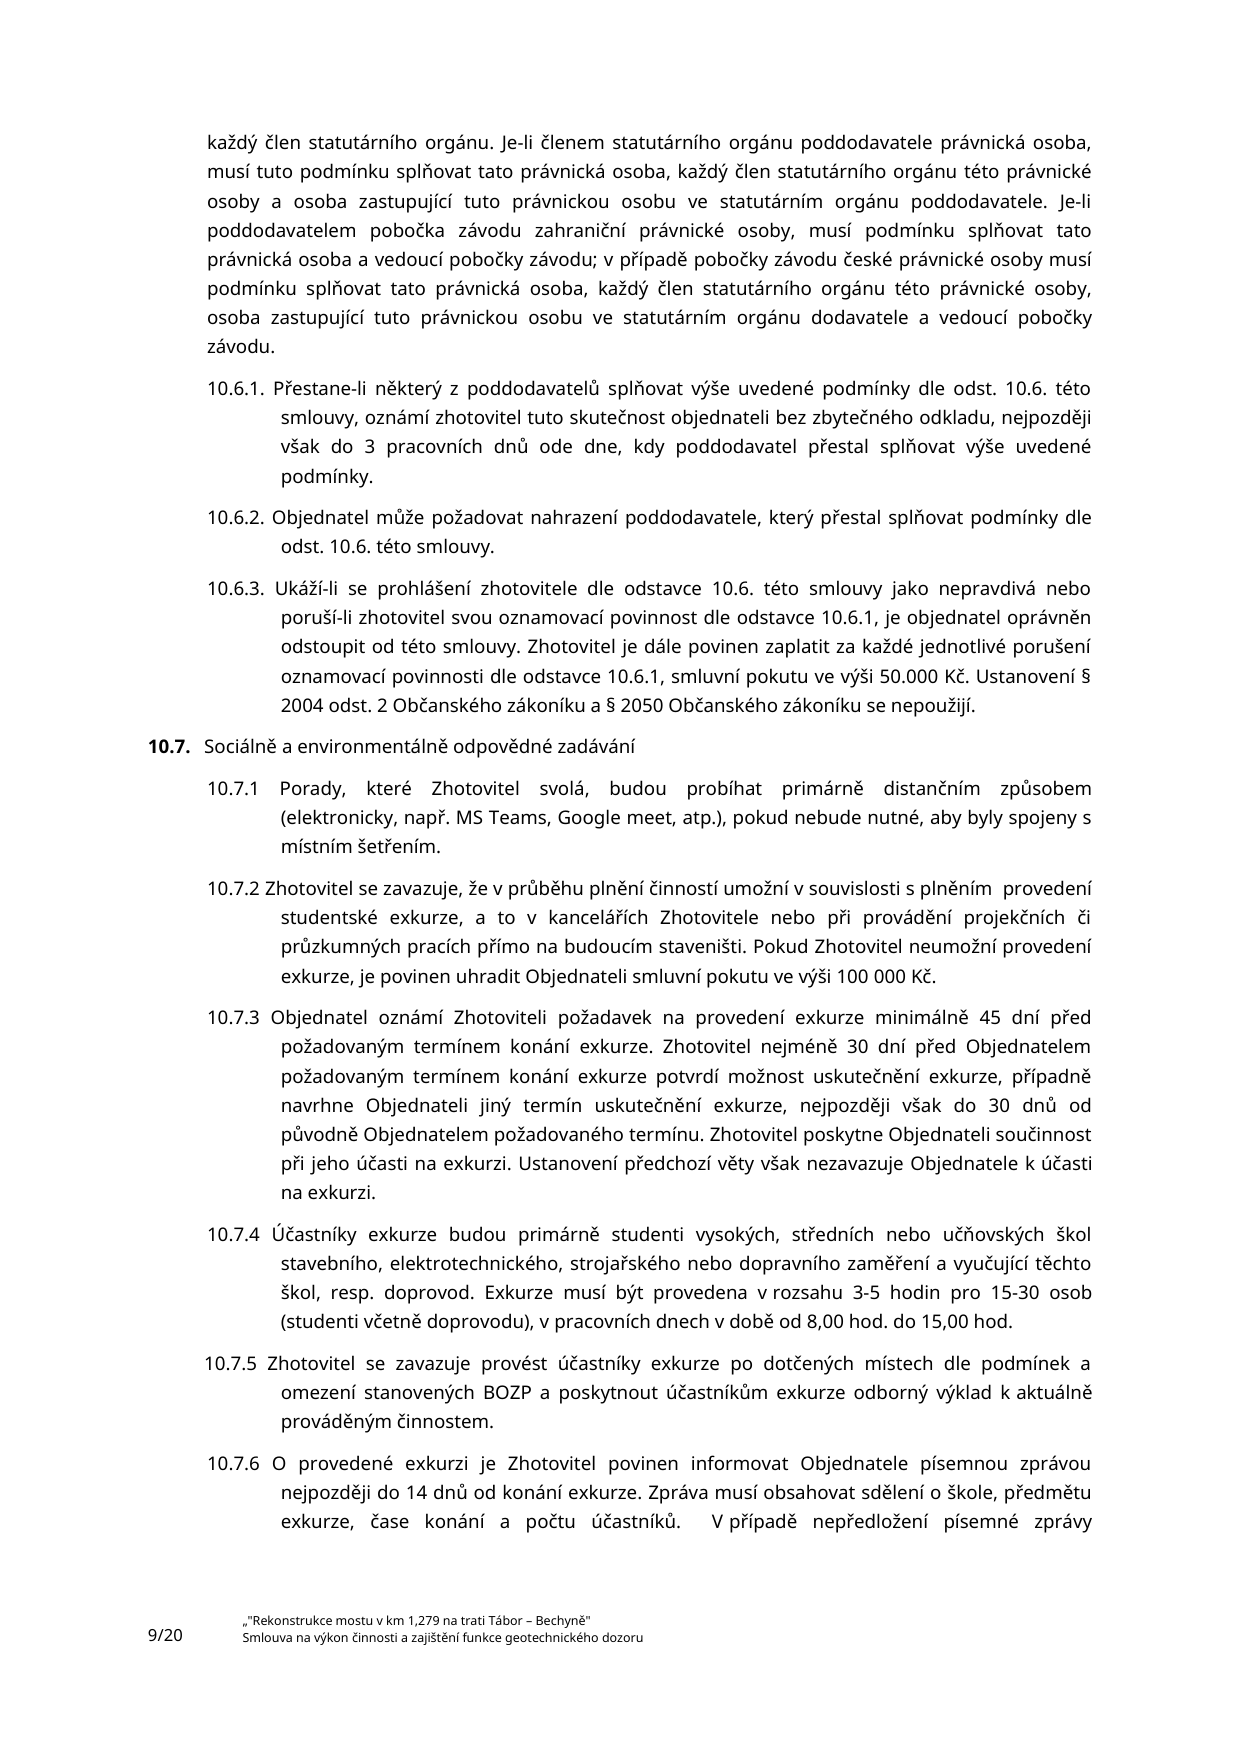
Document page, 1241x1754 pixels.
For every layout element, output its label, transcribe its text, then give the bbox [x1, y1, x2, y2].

text 10.6.2. Objednatel může požadovat nahrazení poddodavatele, který přestal splňovat podmínky dle odst. 10.6. této smlouvy. [207, 501, 1092, 560]
text 10.7.4 Účastníky exkurze budou primárně studenti vysokých, středních nebo učňovských škol stavebního, elektrotechnického, strojařského nebo dopravního zaměření a vyučující těchto škol, resp. doprovod. Exkurze musí být provedena v rozsahu 3-5 hodin pro 15-30 osob (studenti včetně doprovodu), v pracovních dnech v době od 8,00 hod. do 15,00 hod. [207, 1218, 1092, 1335]
text 10.7.2 Zhotovitel se zavazuje, že v průběhu plnění činností umožní v souvislosti s plněním provedení studentské exkurze, a to v kancelářích Zhotovitele nebo při provádění projekčních či průzkumných pracích přímo na budoucím staveništi. Pokud Zhotovitel neumožní provedení exkurze, je povinen uhradit Objednateli smluvní pokutu ve výši 100 000 Kč. [207, 872, 1092, 989]
text 10.7. Sociálně a environmentálně odpovědné zadávání [148, 731, 1092, 760]
text 10.7.5 Zhotovitel se zavazuje provést účastníky exkurze po dotčených místech dle podmínek a omezení stanovených BOZP a poskytnout účastníkům exkurze odborný výklad k aktuálně prováděným činnostem. [204, 1347, 1092, 1435]
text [207, 1447, 1092, 1535]
text 10.7.1 Porady, které Zhotovitel svolá, budou probíhat primárně distančním způsobem (elektronicky, např. MS Teams, Google meet, atp.), pokud nebude nutné, aby byly spojeny s místním šetřením. [207, 772, 1092, 860]
text 10.6.3. Ukáží-li se prohlášení zhotovitele dle odstavce 10.6. této smlouvy jako nepravdivá nebo poruší-li zhotovitel svou oznamovací povinnost dle odstavce 10.6.1, je objednatel oprávněn odstoupit od této smlouvy. Zhotovitel je dále povinen zaplatit za každé jednotlivé porušení oznamovací povinnosti dle odstavce 10.6.1, smluvní pokutu ve výši 50.000 Kč. Ustanovení § 2004 odst. 2 Občanského zákoníku a § 2050 Občanského zákoníku se nepoužijí. [207, 572, 1092, 718]
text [148, 126, 1092, 360]
text 10.6.1. Přestane-li některý z poddodavatelů splňovat výše uvedené podmínky dle odst. 10.6. této smlouvy, oznámí zhotovitel tuto skutečnost objednateli bez zbytečného odkladu, nejpozději však do 3 pracovních dnů ode dne, kdy poddodavatel přestal splňovat výše uvedené podmínky. [207, 372, 1092, 489]
text 10.7.3 Objednatel oznámí Zhotoviteli požadavek na provedení exkurze minimálně 45 dní před požadovaným termínem konání exkurze. Zhotovitel nejméně 30 dní před Objednatelem požadovaným termínem konání exkurze potvrdí možnost uskutečnění exkurze, případně navrhne Objednateli jiný termín uskutečnění exkurze, nejpozději však do 30 dnů od původně Objednatelem požadovaného termínu. Zhotovitel poskytne Objednateli součinnost při jeho účasti na exkurzi. Ustanovení předchozí věty však nezavazuje Objednatele k účasti na exkurzi. [207, 1001, 1092, 1206]
